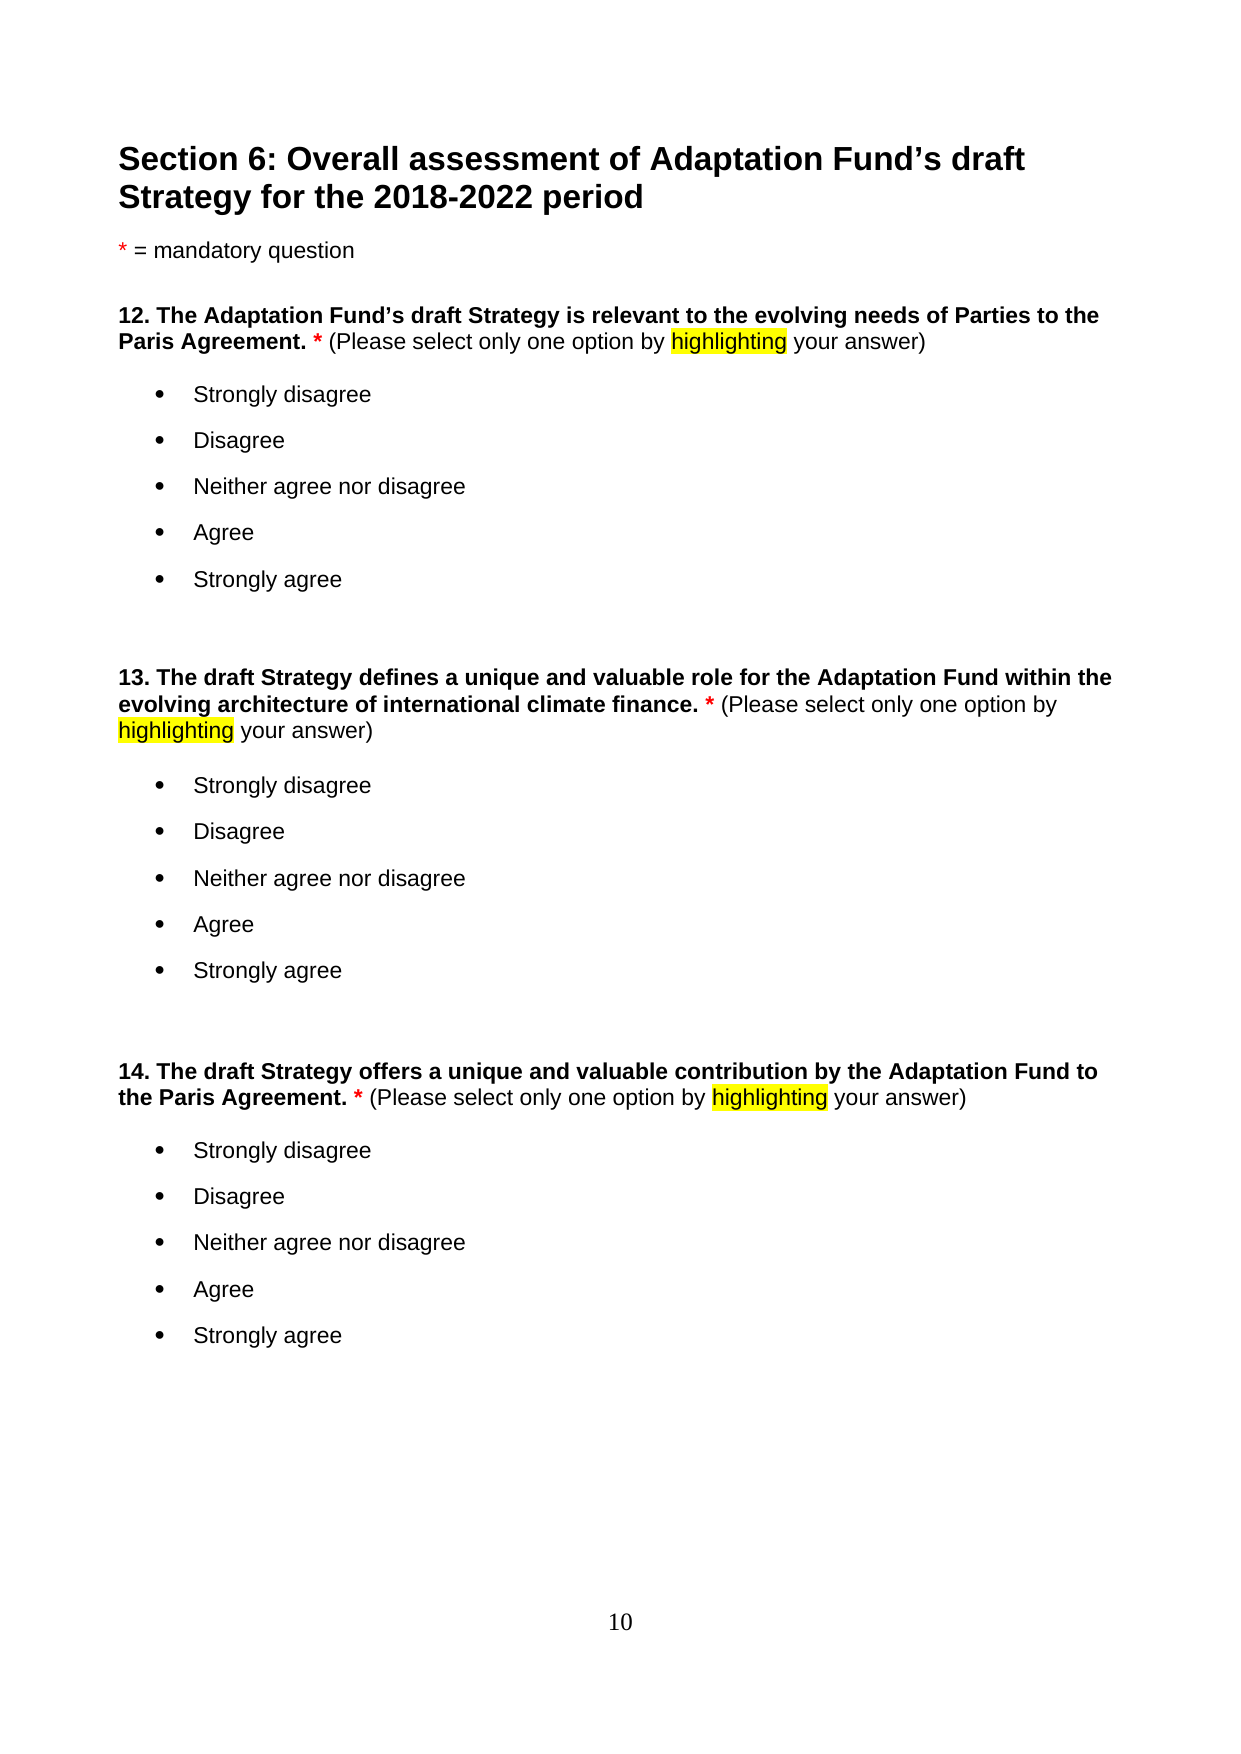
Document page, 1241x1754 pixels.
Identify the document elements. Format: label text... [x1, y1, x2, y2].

list Strongly agree [156, 1322, 1122, 1348]
list Agree [156, 519, 1122, 546]
list Strongly disagree [156, 772, 1122, 798]
list Disagree [156, 1183, 1122, 1209]
list Agree [156, 1276, 1122, 1302]
subtitle Section 6: Overall assessment of Adaptation Fund’s draft Strategy for the 2018-2022 period [118, 139, 1122, 216]
list Disagree [156, 427, 1122, 453]
list Neither agree nor disagree [156, 473, 1122, 499]
text 14. The draft Strategy offers a unique and valuable contribution by the Adaptation Fund to the Paris Agreement. * (Please select only one option by highlighting your answer) [118, 1058, 1122, 1111]
list Strongly disagree [156, 381, 1122, 407]
list Disagree [156, 818, 1122, 845]
list Strongly disagree [156, 1137, 1122, 1163]
text 13. The draft Strategy defines a unique and valuable role for the Adaptation Fund within the evolving architecture of international climate finance. * (Please select only one option by highlighting your answer) [118, 664, 1122, 743]
subtitle * = mandatory question [118, 237, 1122, 263]
text 12. The Adaptation Fund’s draft Strategy is relevant to the evolving needs of Parties to the Paris Agreement. * (Please select only one option by highlighting your answer) [118, 302, 1122, 354]
list Neither agree nor disagree [156, 1229, 1122, 1256]
list Strongly agree [156, 957, 1122, 983]
list Neither agree nor disagree [156, 864, 1122, 891]
list Agree [156, 911, 1122, 937]
list Strongly agree [156, 566, 1122, 592]
